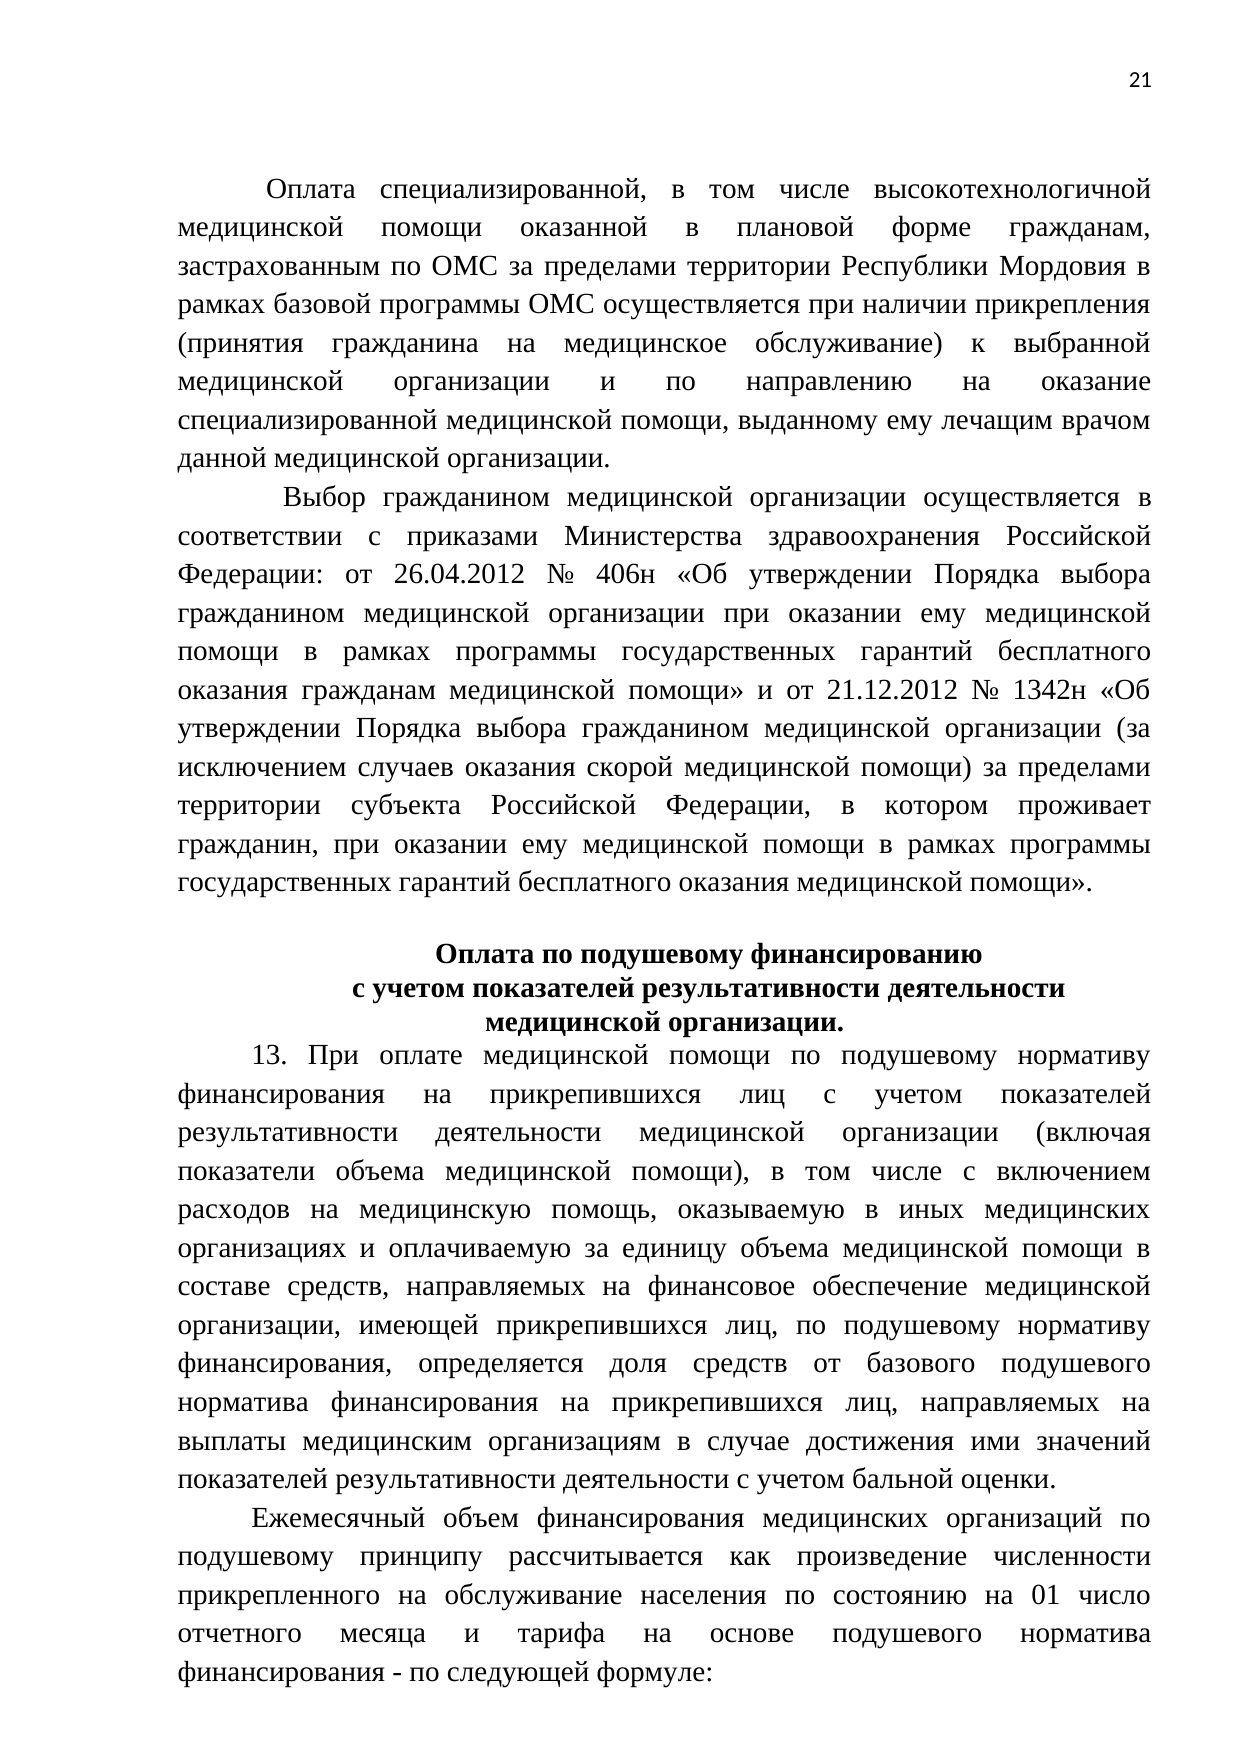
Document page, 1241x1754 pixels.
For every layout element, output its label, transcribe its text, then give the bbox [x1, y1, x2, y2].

text Ежемесячный объем финансирования медицинских организаций по подушевому принципу рассчитывается как произведение численности прикрепленного на обслуживание населения по состоянию на 01 число отчетного месяца и тарифа на основе подушевого норматива финансирования - по следующей формуле: [177, 1500, 1152, 1687]
text Выбор гражданином медицинской организации осуществляется в соответствии с приказами Министерства здравоохранения Российской Федерации: от 26.04.2012 № 406н «Об утверждении Порядка выбора гражданином медицинской организации при оказании ему медицинской помощи в рамках программы государственных гарантий бесплатного оказания гражданам медицинской помощи» и от 21.12.2012 № 1342н «Об утверждении Порядка выбора гражданином медицинской организации (за исключением случаев оказания скорой медицинской помощи) за пределами территории субъекта Российской Федерации, в котором проживает гражданин, при оказании ему медицинской помощи в рамках программы государственных гарантий бесплатного оказания медицинской помощи». [177, 479, 1152, 898]
text 13. При оплате медицинской помощи по подушевому нормативу финансирования на прикрепившихся лиц с учетом показателей результативности деятельности медицинской организации (включая показатели объема медицинской помощи), в том числе с включением расходов на медицинскую помощь, оказываемую в иных медицинских организациях и оплачиваемую за единицу объема медицинской помощи в составе средств, направляемых на финансовое обеспечение медицинской организации, имеющей прикрепившихся лиц, по подушевому нормативу финансирования, определяется доля средств от базового подушевого норматива финансирования на прикрепившихся лиц, направляемых на выплаты медицинским организациям в случае достижения ими значений показателей результативности деятельности с учетом бальной оценки. [177, 1037, 1152, 1495]
text Оплата специализированной, в том числе высокотехнологичной медицинской помощи оказанной в плановой форме гражданам, застрахованным по ОМС за пределами территории Республики Мордовия в рамках базовой программы ОМС осуществляется при наличии прикрепления (принятия гражданина на медицинское обслуживание) к выбранной медицинской организации и по направлению на оказание специализированной медицинской помощи, выданному ему лечащим врачом данной медицинской организации. [177, 171, 1152, 474]
text Оплата по подушевому финансированию [177, 937, 1152, 970]
text с учетом показателей результативности деятельности медицинской организации. [177, 970, 1152, 1037]
